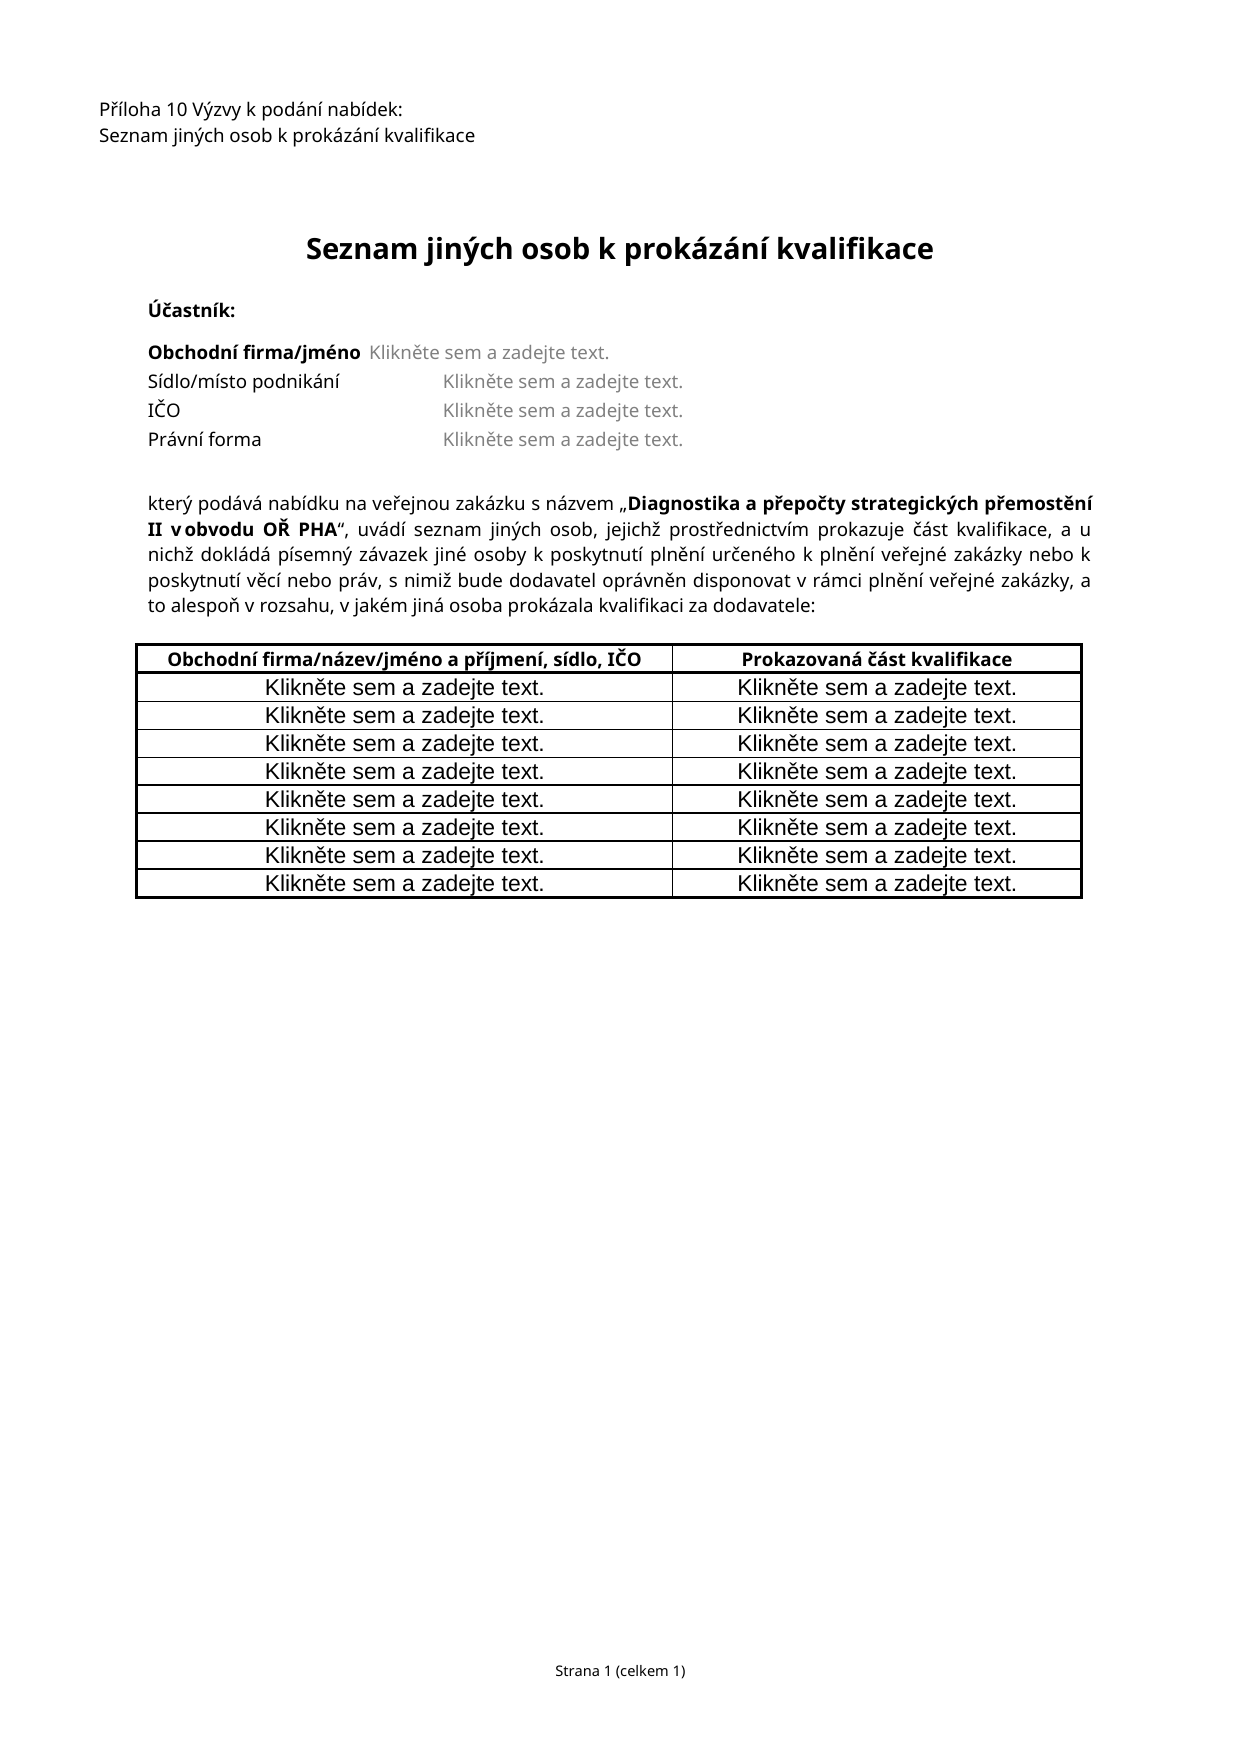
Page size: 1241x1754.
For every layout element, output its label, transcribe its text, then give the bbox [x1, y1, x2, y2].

table_header Obchodní firma/název/jméno a příjmení, sídlo, IČO [138, 646, 672, 671]
text který podává nabídku na veřejnou zakázku s názvem „Diagnostika a přepočty strategických přemostění II v obvodu OŘ PHA“, uvádí seznam jiných osob, jejichž prostřednictvím prokazuje část kvalifikace, a u nichž dokládá písemný závazek jiné osoby k poskytnutí plnění určeného k plnění veřejné zakázky nebo k poskytnutí věcí nebo práv, s nimiž bude dodavatel oprávněn disponovat v rámci plnění veřejné zakázky, a to alespoň v rozsahu, v jakém jiná osoba prokázala kvalifikaci za dodavatele: [148, 490, 1093, 618]
text Účastník: [148, 293, 1093, 324]
title Seznam jiných osob k prokázání kvalifikace [148, 228, 1093, 268]
table_header Prokazovaná část kvalifikace [673, 646, 1080, 671]
text IČO [148, 394, 1093, 423]
text Sídlo/místo podnikání [148, 365, 1093, 394]
text Obchodní firma/jméno [148, 336, 1093, 365]
text Právní forma [148, 423, 1093, 452]
